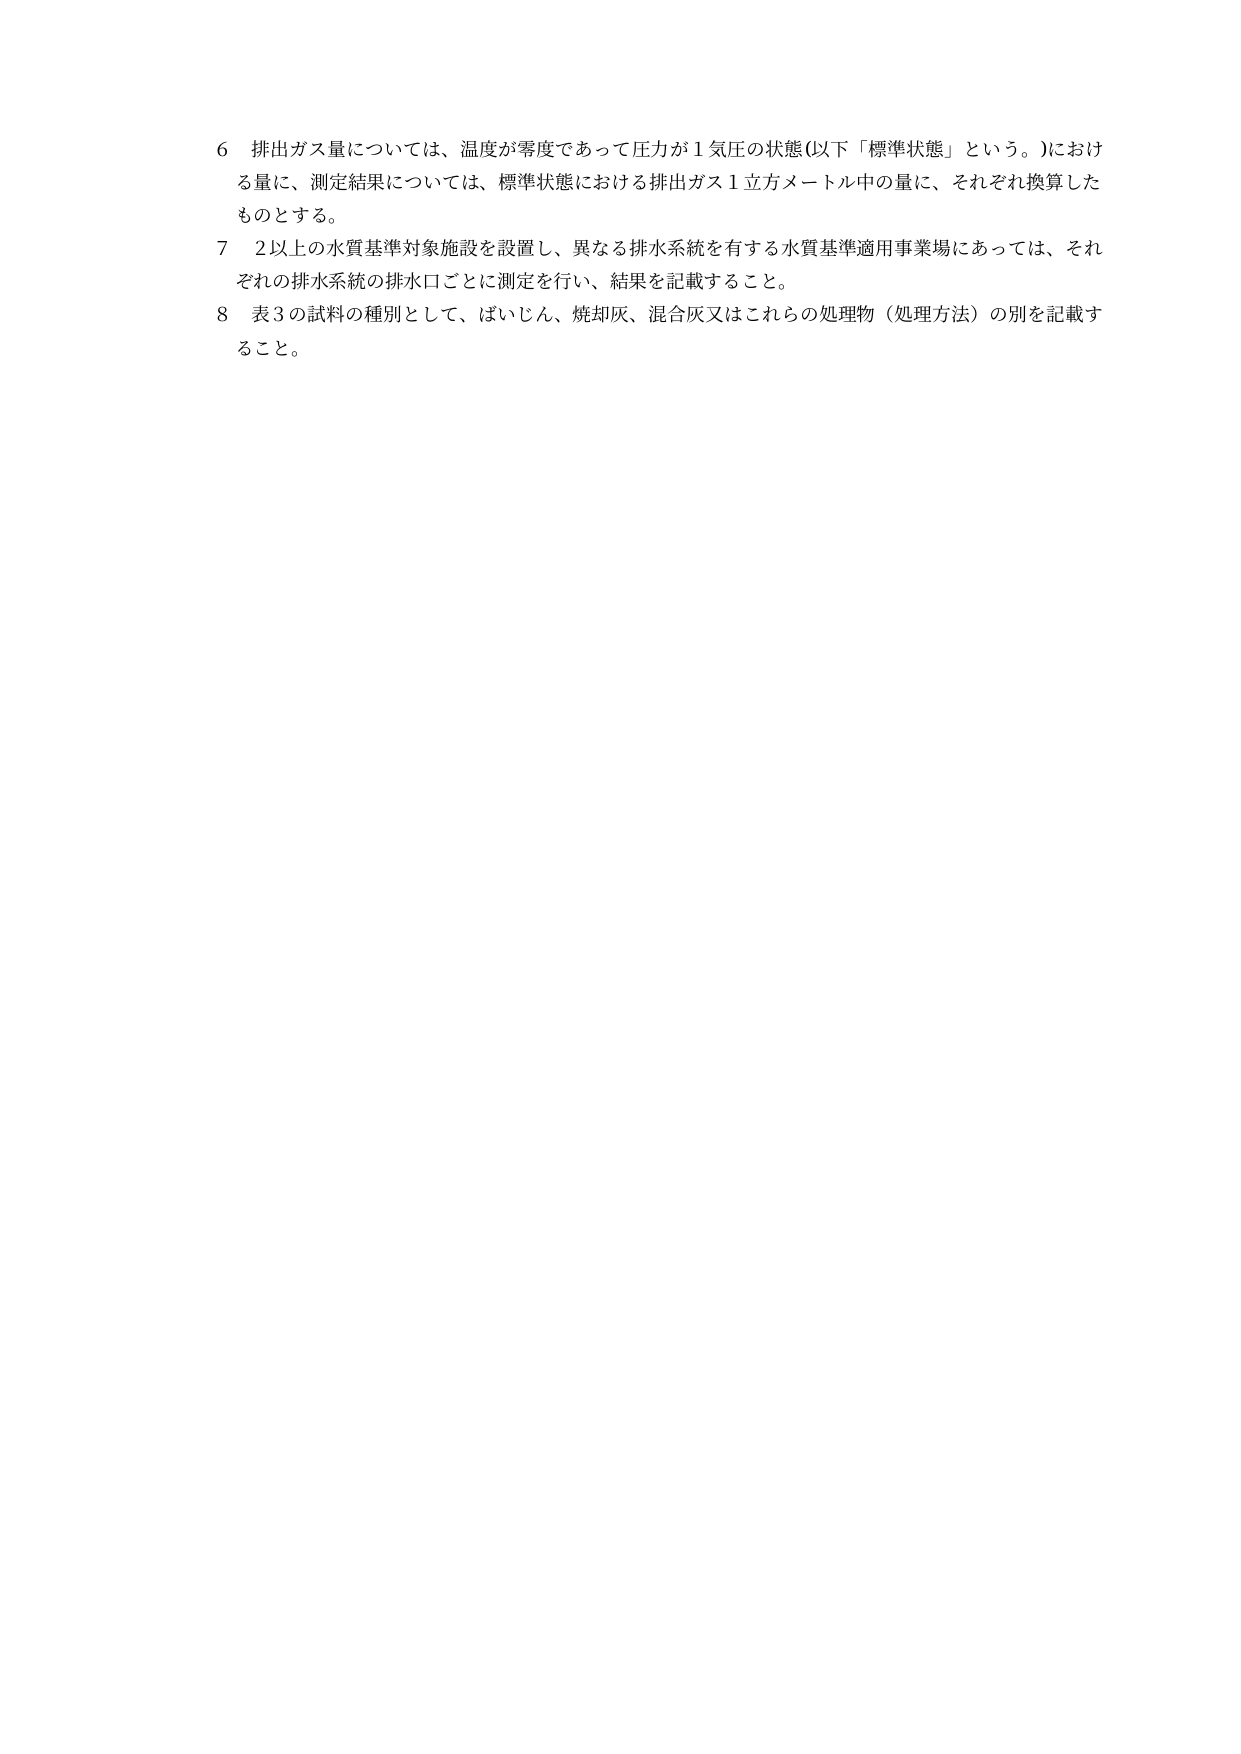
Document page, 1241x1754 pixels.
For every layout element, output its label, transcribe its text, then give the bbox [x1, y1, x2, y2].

text ７ ２以上の水質基準対象施設を設置し、異なる排水系統を有する水質基準適用事業場にあっては、それぞれの排水系統の排水口ごとに測定を行い、結果を記載すること。 [213, 231, 1104, 297]
text ８ 表３の試料の種別として、ばいじん、焼却灰、混合灰又はこれらの処理物（処理方法）の別を記載すること。 [213, 297, 1104, 363]
text ６ 排出ガス量については、温度が零度であって圧力が１気圧の状態(以下「標準状態」という。)における量に、測定結果については、標準状態における排出ガス１立方メートル中の量に、それぞれ換算したものとする。 [213, 132, 1104, 231]
